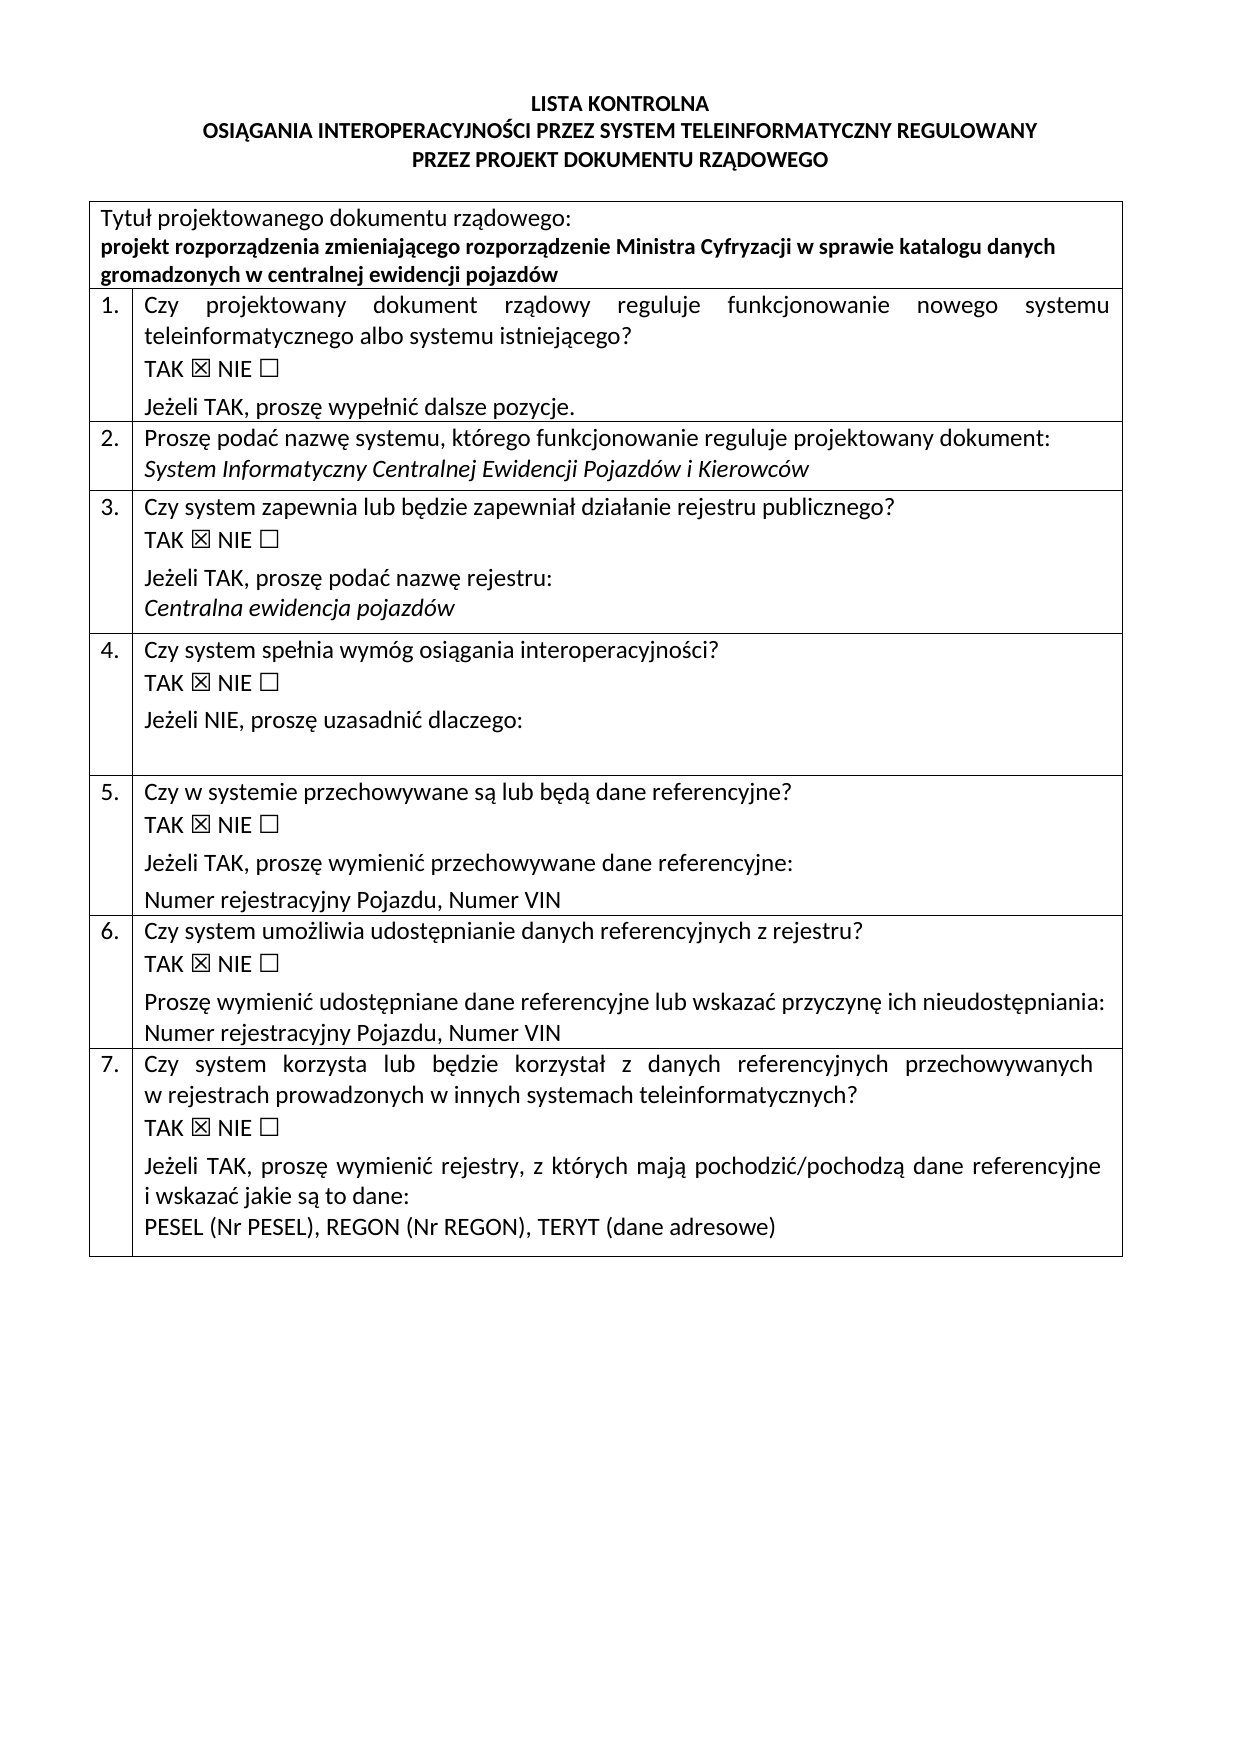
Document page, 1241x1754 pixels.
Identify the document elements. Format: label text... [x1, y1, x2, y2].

table_cell Czy projektowany dokument rządowy reguluje funkcjonowanie nowego systemu teleinformatycznego albo systemu istniejącego? TAK NIE Jeżeli TAK, proszę wypełnić dalsze pozycje. [133, 289, 1122, 421]
table_cell Czy system korzysta lub będzie korzystał z danych referencyjnych przechowywanych w rejestrach prowadzonych w innych systemach teleinformatycznych? TAK NIE Jeżeli TAK, proszę wymienić rejestry, z których mają pochodzić/pochodzą dane referencyjne i wskazać jakie są to dane: PESEL (Nr PESEL), REGON (Nr REGON), TERYT (dane adresowe) [133, 1049, 1122, 1256]
table_cell [90, 289, 132, 421]
text PRZEZ PROJEKT DOKUMENTU RZĄDOWEGO [89, 145, 1152, 173]
table_cell Czy system spełnia wymóg osiągania interoperacyjności? TAK NIE Jeżeli NIE, proszę uzasadnić dlaczego: [133, 634, 1122, 775]
table_cell [90, 1049, 132, 1256]
table_cell Czy system umożliwia udostępnianie danych referencyjnych z rejestru? TAK NIE Proszę wymienić udostępniane dane referencyjne lub wskazać przyczynę ich nieudostępniania: Numer rejestracyjny Pojazdu, Numer VIN [133, 916, 1122, 1047]
table_cell Proszę podać nazwę systemu, którego funkcjonowanie reguluje projektowany dokument: System Informatyczny Centralnej Ewidencji Pojazdów i Kierowców [133, 422, 1122, 490]
table_header Tytuł projektowanego dokumentu rządowego: projekt rozporządzenia zmieniającego rozporządzenie Ministra Cyfryzacji w sprawie katalogu danych gromadzonych w centralnej ewidencji pojazdów [90, 202, 1122, 288]
table_cell [90, 422, 132, 490]
table_cell [90, 634, 132, 775]
text LISTA KONTROLNA OSIĄGANIA INTEROPERACYJNOŚCI PRZEZ SYSTEM TELEINFORMATYCZNY REGULOWANY [89, 89, 1152, 145]
table_cell [90, 776, 132, 914]
table_cell Czy w systemie przechowywane są lub będą dane referencyjne? TAK NIE Jeżeli TAK, proszę wymienić przechowywane dane referencyjne: Numer rejestracyjny Pojazdu, Numer VIN [133, 776, 1122, 914]
table_cell Czy system zapewnia lub będzie zapewniał działanie rejestru publicznego? TAK NIE Jeżeli TAK, proszę podać nazwę rejestru: Centralna ewidencja pojazdów [133, 491, 1122, 633]
table_cell [90, 916, 132, 1047]
table_cell [90, 491, 132, 633]
